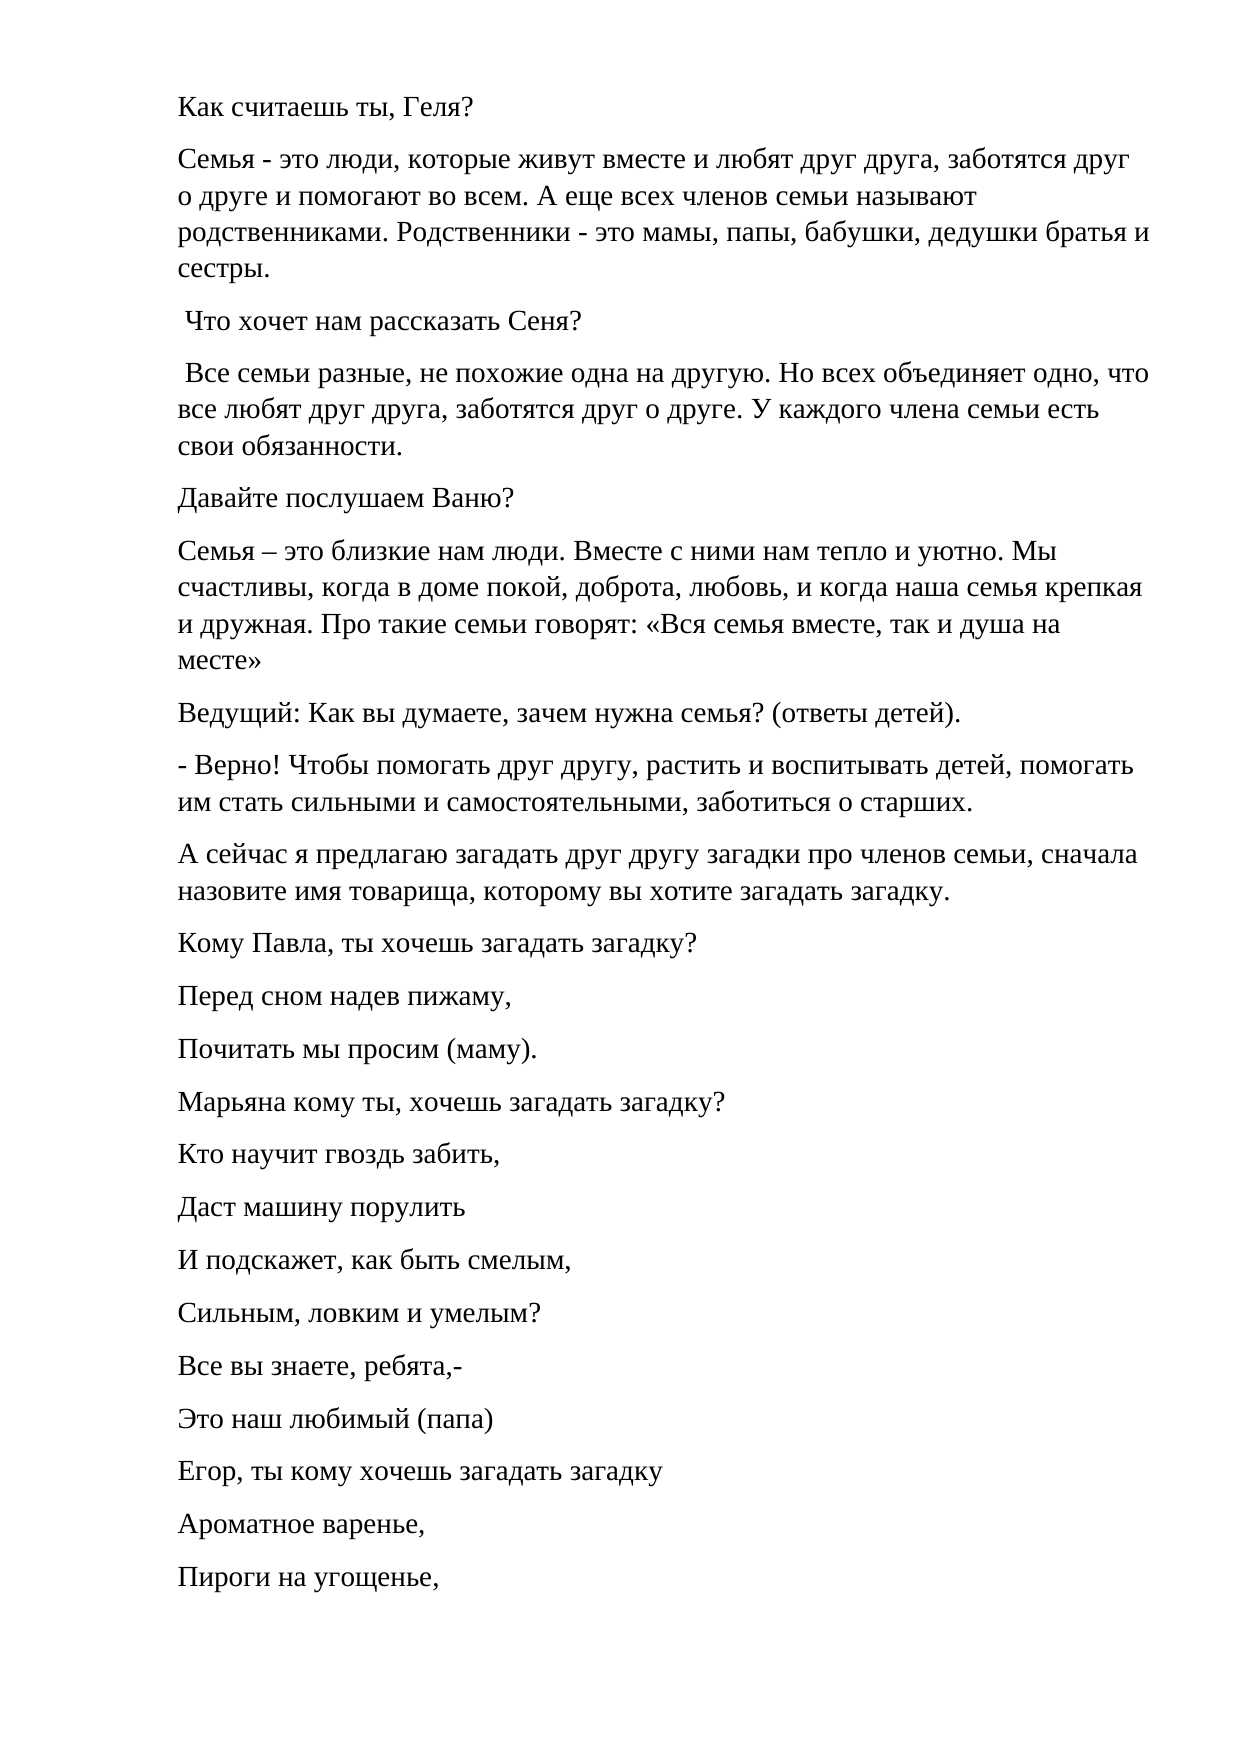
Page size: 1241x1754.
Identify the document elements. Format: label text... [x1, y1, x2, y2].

text - Верно! Чтобы помогать друг другу, растить и воспитывать детей, помогать им стать сильными и самостоятельными, заботиться о старших. [177, 747, 1152, 817]
text Марьяна кому ты, хочешь загадать загадку? [177, 1084, 1152, 1117]
text Пироги на угощенье, [177, 1559, 1152, 1593]
text Все вы знаете, ребята,- [177, 1348, 1152, 1381]
text И подскажет, как быть смелым, [177, 1242, 1152, 1276]
text Почитать мы просим (маму). [177, 1031, 1152, 1064]
text Что хочет нам рассказать Сеня? [177, 303, 1152, 336]
text Кому Павла, ты хочешь загадать загадку? [177, 925, 1152, 959]
text Это наш любимый (папа) [177, 1401, 1152, 1434]
text Егор, ты кому хочешь загадать загадку [177, 1453, 1152, 1487]
text А сейчас я предлагаю загадать друг другу загадки про членов семьи, сначала назовите имя товарища, которому вы хотите загадать загадку. [177, 836, 1152, 906]
text Перед сном надев пижаму, [177, 978, 1152, 1012]
text Сильным, ловким и умелым? [177, 1295, 1152, 1329]
text Как считаешь ты, Геля? [177, 89, 1152, 122]
text Даст машину порулить [177, 1189, 1152, 1223]
text Кто научит гвоздь забить, [177, 1137, 1152, 1170]
text Ведущий: Как вы думаете, зачем нужна семья? (ответы детей). [177, 695, 1152, 728]
text Ароматное варенье, [177, 1506, 1152, 1540]
text Семья – это близкие нам люди. Вместе с ними нам тепло и уютно. Мы счастливы, когда в доме покой, доброта, любовь, и когда наша семья крепкая и дружная. Про такие семьи говорят: «Вся семья вместе, так и душа на месте» [177, 533, 1152, 675]
text Все семьи разные, не похожие одна на другую. Но всех объединяет одно, что все любят друг друга, заботятся друг о друге. У каждого члена семьи есть свои обязанности. [177, 356, 1152, 461]
text Семья - это люди, которые живут вместе и любят друг друга, заботятся друг о друге и помогают во всем. А еще всех членов семьи называют родственниками. Родственники - это мамы, папы, бабушки, дедушки братья и сестры. [177, 141, 1152, 283]
text Давайте послушаем Ваню? [177, 481, 1152, 514]
